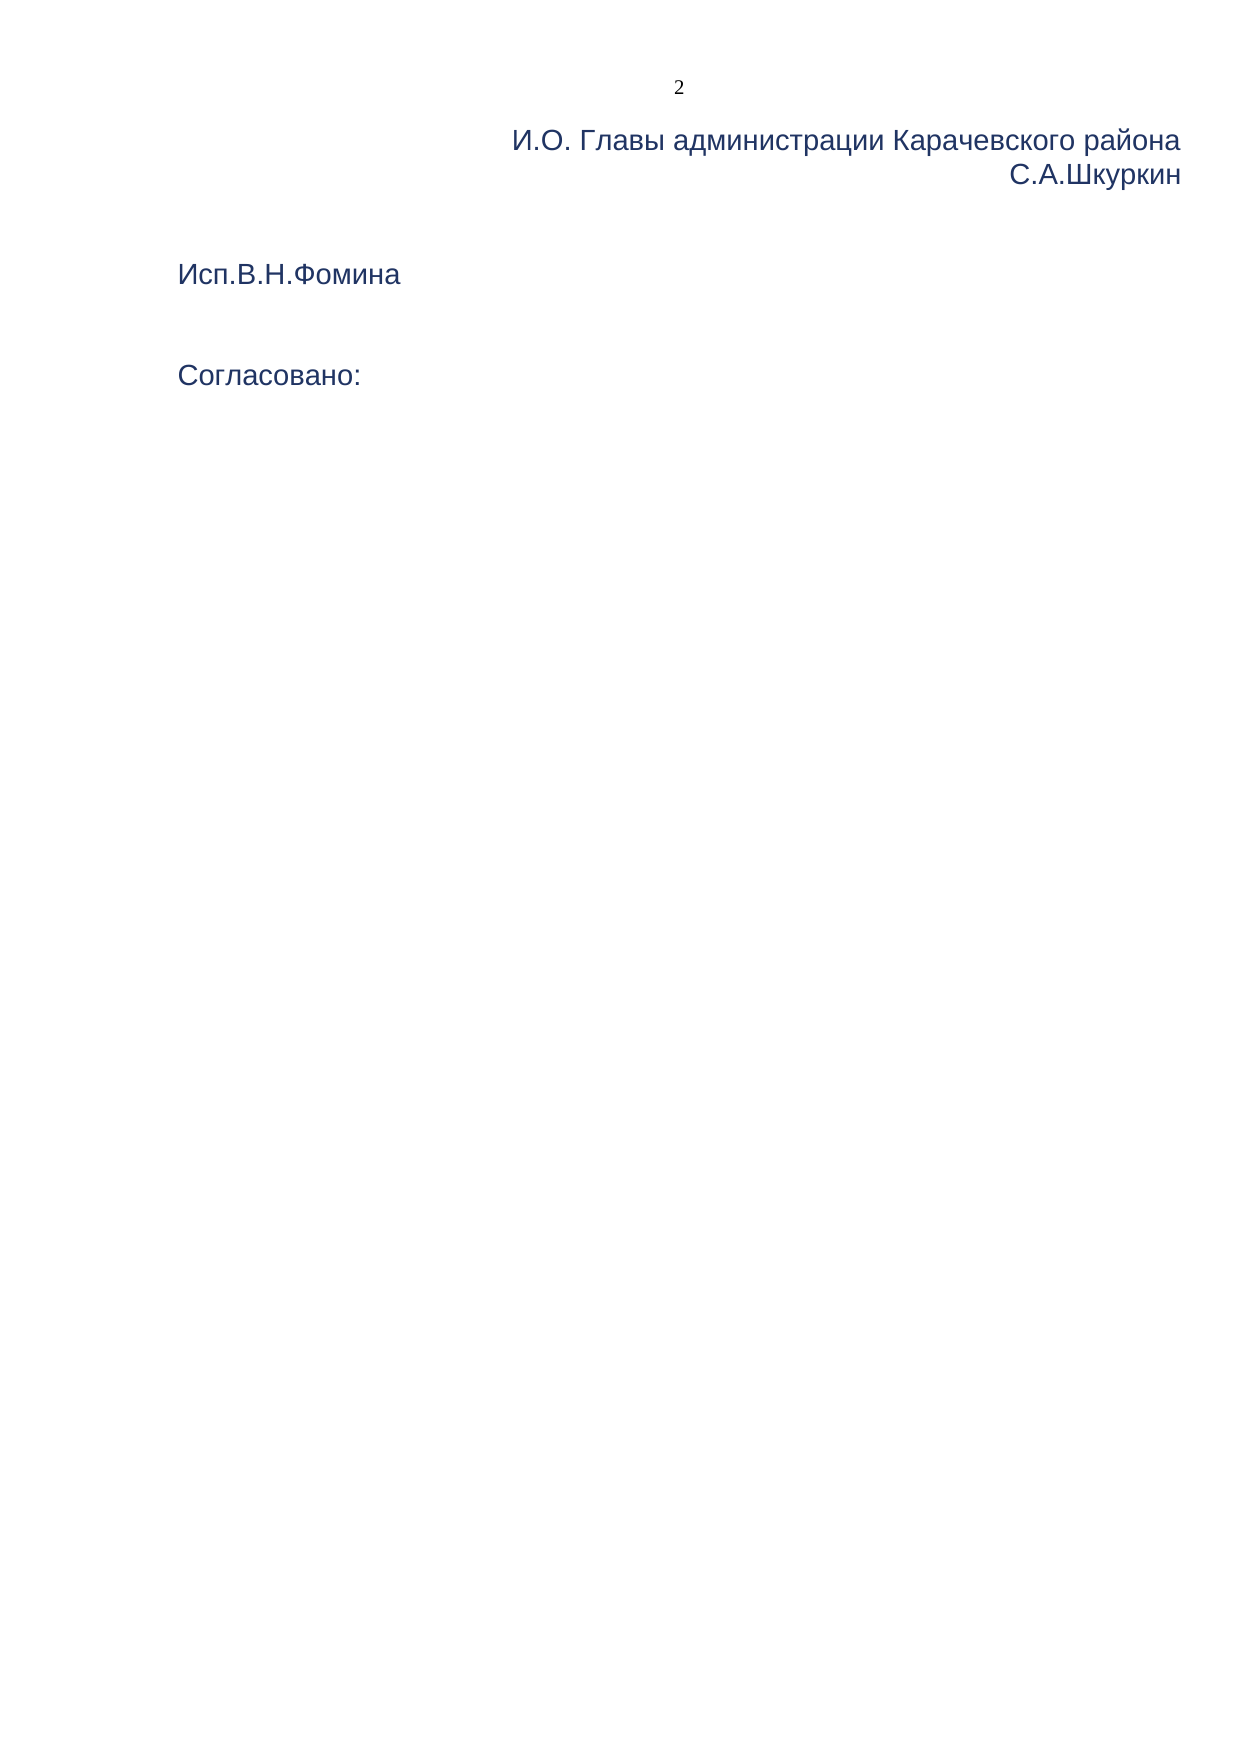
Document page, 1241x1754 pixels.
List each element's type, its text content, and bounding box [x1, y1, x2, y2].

text Согласовано: [177, 358, 1181, 391]
text Исп.В.Н.Фомина [177, 257, 1181, 291]
text С.А.Шкуркин [177, 157, 1181, 190]
text И.О. Главы администрации Карачевского района [177, 123, 1181, 157]
